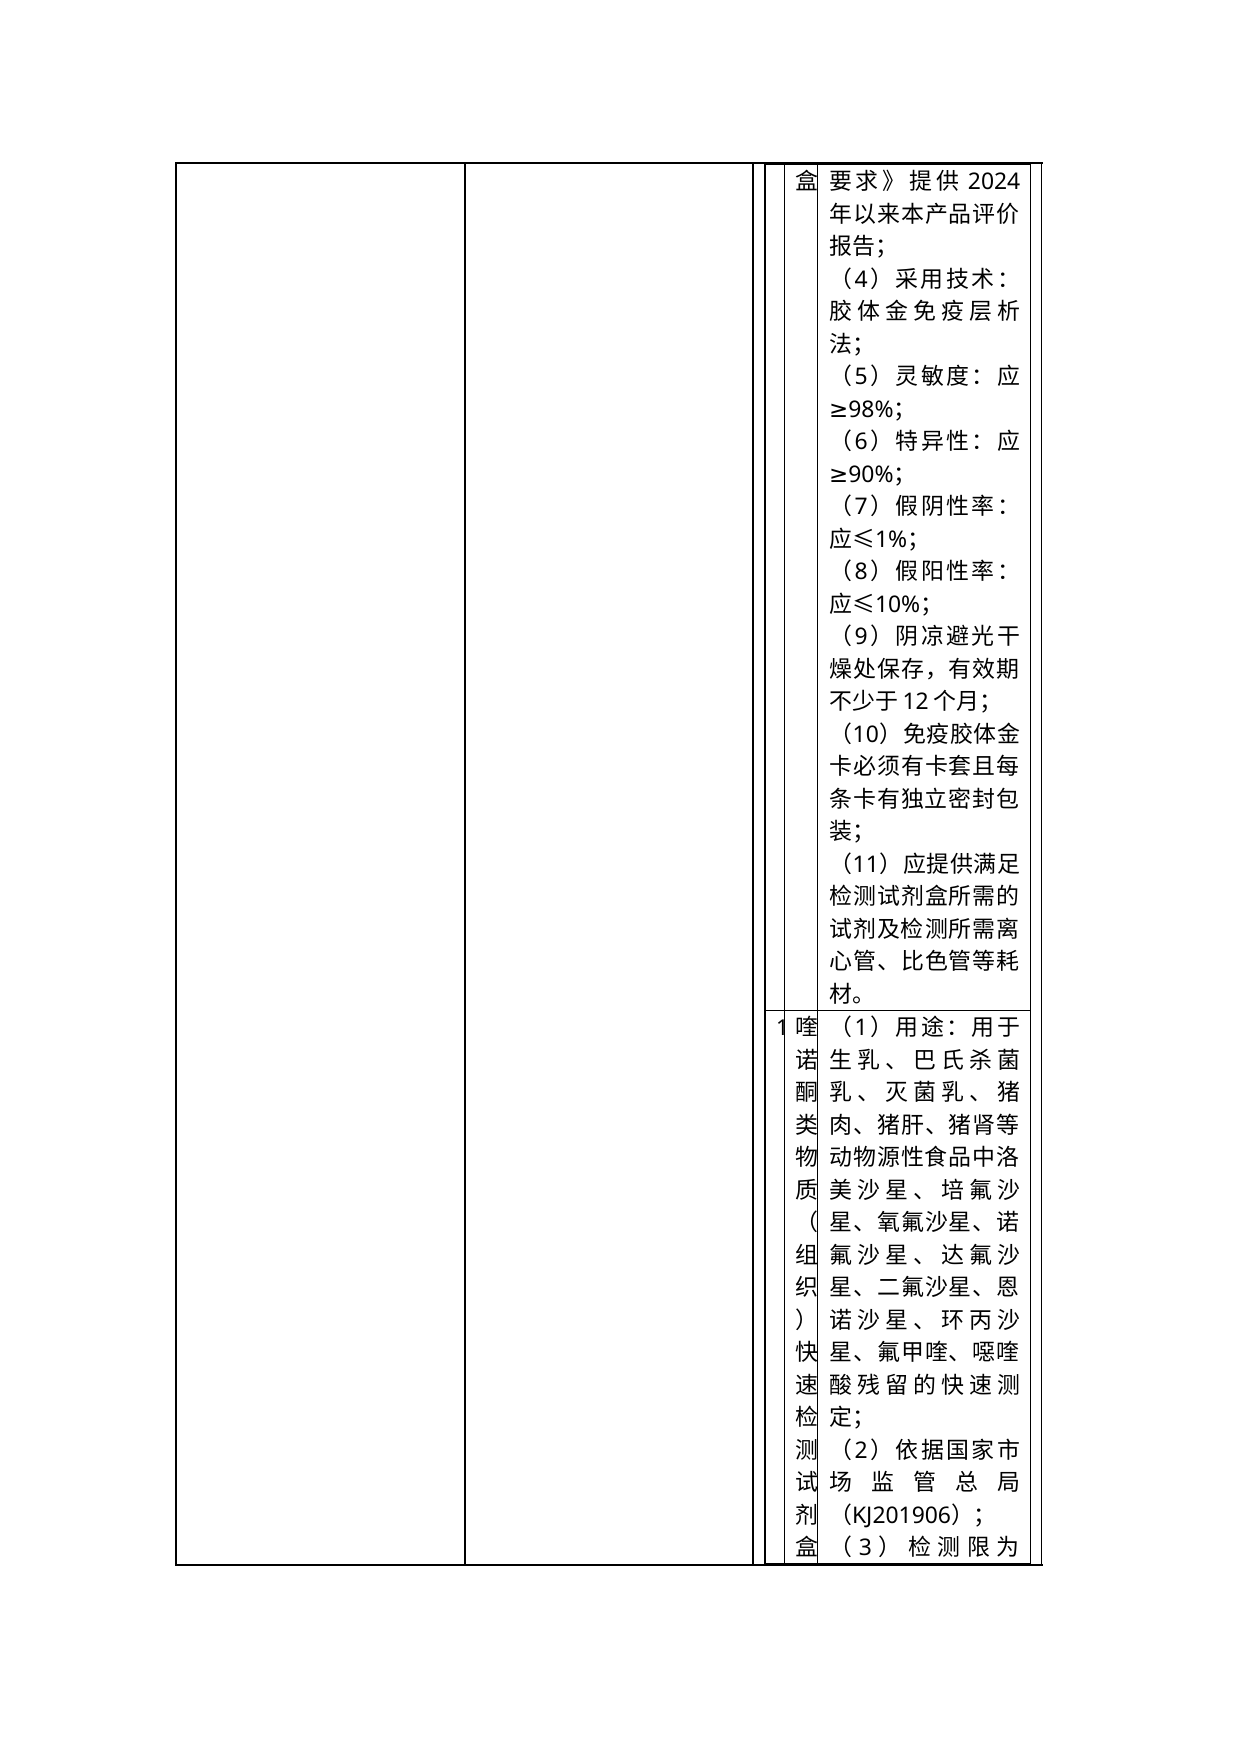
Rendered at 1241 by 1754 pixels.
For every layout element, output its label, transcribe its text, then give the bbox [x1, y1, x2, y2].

table_cell 2 [177, 164, 464, 1564]
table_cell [1031, 164, 1041, 1564]
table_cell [785, 1011, 817, 1563]
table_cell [785, 165, 817, 1010]
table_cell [818, 165, 1030, 1010]
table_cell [818, 1011, 1030, 1563]
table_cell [754, 164, 764, 1564]
table_cell [466, 164, 752, 1564]
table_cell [766, 165, 784, 1010]
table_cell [766, 1011, 784, 1563]
